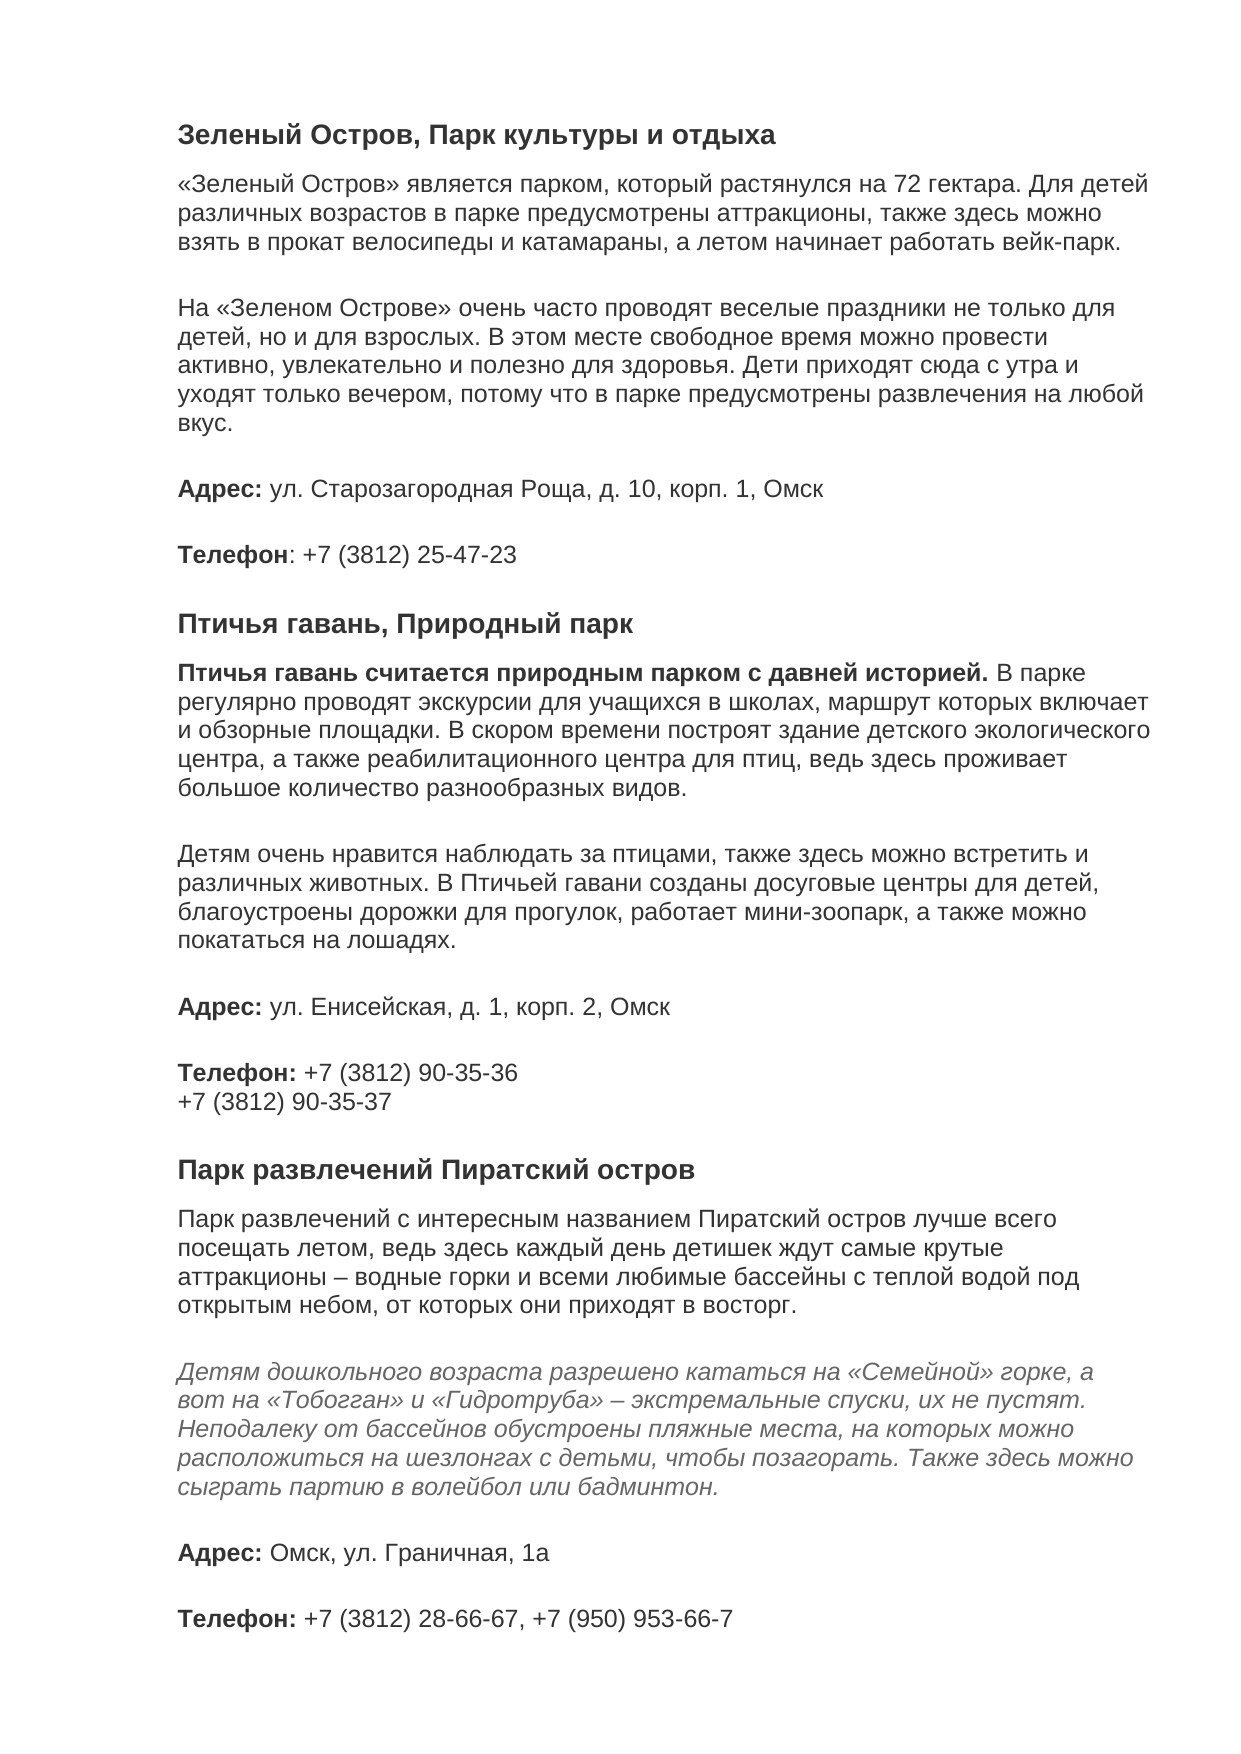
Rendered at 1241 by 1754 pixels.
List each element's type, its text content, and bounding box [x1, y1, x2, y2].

text Птичья гавань, Природный парк [177, 607, 1152, 639]
text Телефон: +7 (3812) 28-66-67, +7 (950) 953-66-7 [177, 1604, 1152, 1633]
text Птичья гавань считается природным парком с давней историей. В парке регулярно проводят экскурсии для учащихся в школах, маршрут которых включает и обзорные площадки. В скором времени построят здание детского экологического центра, а также реабилитационного центра для птиц, ведь здесь проживает большое количество разнообразных видов. [177, 658, 1152, 802]
text Адрес: Омск, ул. Граничная, 1а [177, 1538, 1152, 1567]
text Парк развлечений Пиратский остров [177, 1153, 1152, 1185]
text Парк развлечений с интересным названием Пиратский остров лучше всего посещать летом, ведь здесь каждый день детишек ждут самые крутые аттракционы – водные горки и всеми любимые бассейны с теплой водой под открытым небом, от которых они приходят в восторг. [177, 1204, 1152, 1319]
text Телефон: +7 (3812) 90-35-36 +7 (3812) 90-35-37 [177, 1058, 1152, 1115]
text Детям дошкольного возраста разрешено кататься на «Семейной» горке, а вот на «Тобогган» и «Гидротруба» – экстремальные спуски, их не пустят. Неподалеку от бассейнов обустроены пляжные места, на которых можно расположиться на шезлонгах с детьми, чтобы позагорать. Также здесь можно сыграть партию в волейбол или бадминтон. [177, 1357, 1152, 1500]
text Адрес: ул. Енисейская, д. 1, корп. 2, Омск [177, 992, 1152, 1020]
text Телефон: +7 (3812) 25-47-23 [177, 541, 1152, 569]
text «Зеленый Остров» является парком, который растянулся на 72 гектара. Для детей различных возрастов в парке предусмотрены аттракционы, также здесь можно взять в прокат велосипеды и катамараны, а летом начинает работать вейк-парк. [177, 169, 1152, 256]
text Зеленый Остров, Парк культуры и отдыха [177, 118, 1152, 151]
text На «Зеленом Острове» очень часто проводят веселые праздники не только для детей, но и для взрослых. В этом месте свободное время можно провести активно, увлекательно и полезно для здоровья. Дети приходят сюда с утра и уходят только вечером, потому что в парке предусмотрены развлечения на любой вкус. [177, 293, 1152, 437]
text Адрес: ул. Старозагородная Роща, д. 10, корп. 1, Омск [177, 474, 1152, 503]
text Детям очень нравится наблюдать за птицами, также здесь можно встретить и различных животных. В Птичьей гавани созданы досуговые центры для детей, благоустроены дорожки для прогулок, работает мини-зоопарк, а также можно покататься на лошадях. [177, 839, 1152, 954]
